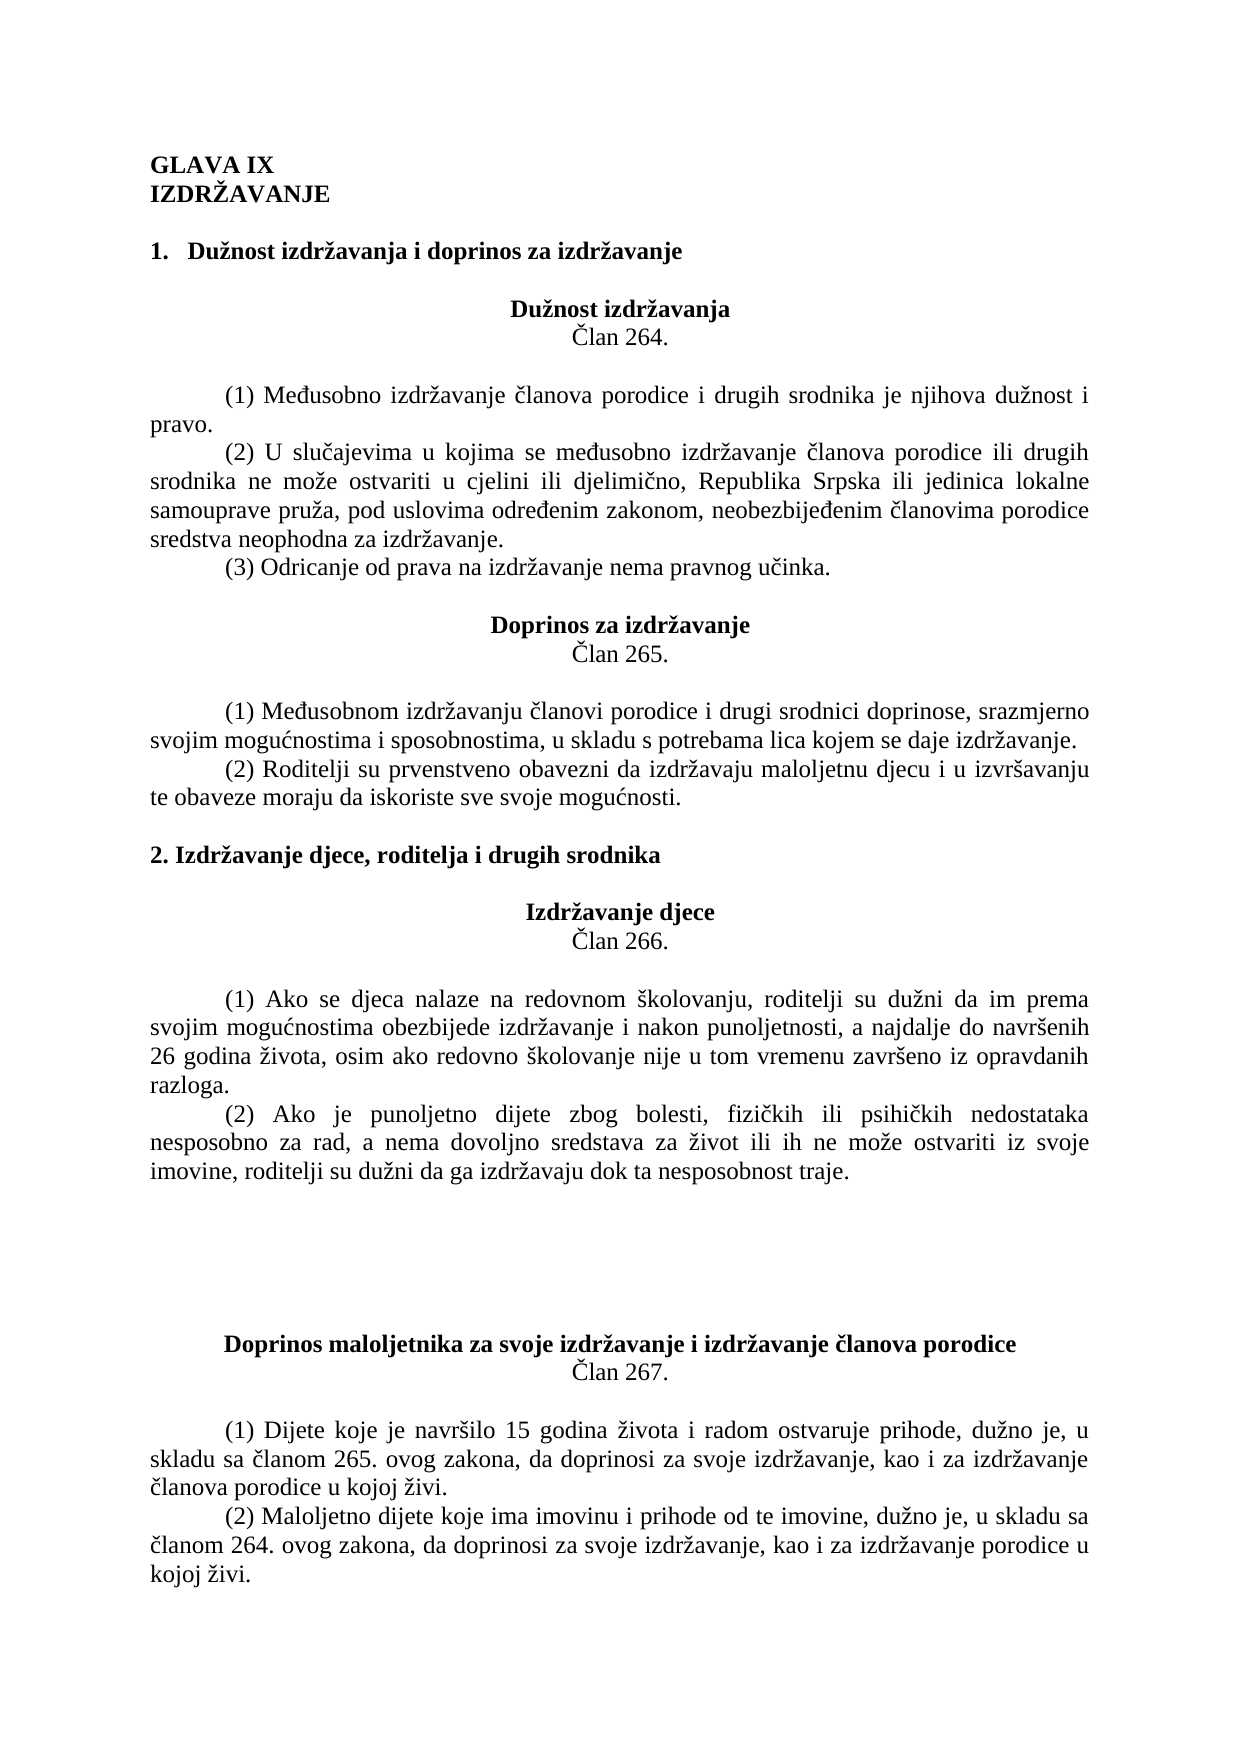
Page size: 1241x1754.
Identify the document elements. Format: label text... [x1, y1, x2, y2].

text (2) Roditelji su prvenstveno obavezni da izdržavaju maloljetnu djecu i u izvršavanju te obaveze moraju da iskoriste sve svoje mogućnosti. [150, 754, 1090, 811]
text IZDRŽAVANJE [150, 179, 1090, 207]
text (2) Ako je punoljetno dijete zbog bolesti, fizičkih ili psihičkih nedostataka nesposobno za rad, a nema dovoljno sredstava za život ili ih ne može ostvariti iz svoje imovine, roditelji su dužni da ga izdržavaju dok ta nesposobnost traje. [150, 1099, 1090, 1185]
text GLAVA IX [150, 150, 1090, 179]
text (1) Međusobno izdržavanje članova porodice i drugih srodnika je njihova dužnost i pravo. [150, 380, 1090, 437]
list Dužnost izdržavanja i doprinos za izdržavanje [150, 236, 1090, 265]
text Član 266. [150, 926, 1090, 955]
text (2) Maloljetno dijete koje ima imovinu i prihode od te imovine, dužno je, u skladu sa članom 264. ovog zakona, da doprinosi za svoje izdržavanje, kao i za izdržavanje porodice u kojoj živi. [150, 1501, 1090, 1587]
text (3) Odricanje od prava na izdržavanje nema pravnog učinka. [150, 552, 1090, 581]
text Doprinos za izdržavanje [150, 610, 1090, 639]
text (2) U slučajevima u kojima se međusobno izdržavanje članova porodice ili drugih srodnika ne može ostvariti u cjelini ili djelimično, Republika Srpska ili jedinica lokalne samouprave pruža, pod uslovima određenim zakonom, neobezbijeđenim članovima porodice sredstva neophodna za izdržavanje. [150, 437, 1090, 552]
text 2. Izdržavanje djece, roditelja i drugih srodnika [150, 840, 1090, 869]
text (1) Međusobnom izdržavanju članovi porodice i drugi srodnici doprinose, srazmjerno svojim mogućnostima i sposobnostima, u skladu s potrebama lica kojem se daje izdržavanje. [150, 696, 1090, 754]
text Izdržavanje djece [150, 897, 1090, 926]
text (1) Ako se djeca nalaze na redovnom školovanju, roditelji su dužni da im prema svojim mogućnostima obezbijede izdržavanje i nakon punoljetnosti, a najdalje do navršenih 26 godina života, osim ako redovno školovanje nije u tom vremenu završeno iz opravdanih razloga. [150, 984, 1090, 1099]
text Doprinos maloljetnika za svoje izdržavanje i izdržavanje članova porodice [150, 1329, 1090, 1357]
text Dužnost izdržavanja [150, 294, 1090, 322]
text Član 267. [150, 1357, 1090, 1386]
text Član 265. [150, 639, 1090, 667]
text Član 264. [150, 322, 1090, 351]
text (1) Dijete koje je navršilo 15 godina života i radom ostvaruje prihode, dužno je, u skladu sa članom 265. ovog zakona, da doprinosi za svoje izdržavanje, kao i za izdržavanje članova porodice u kojoj živi. [150, 1415, 1090, 1501]
